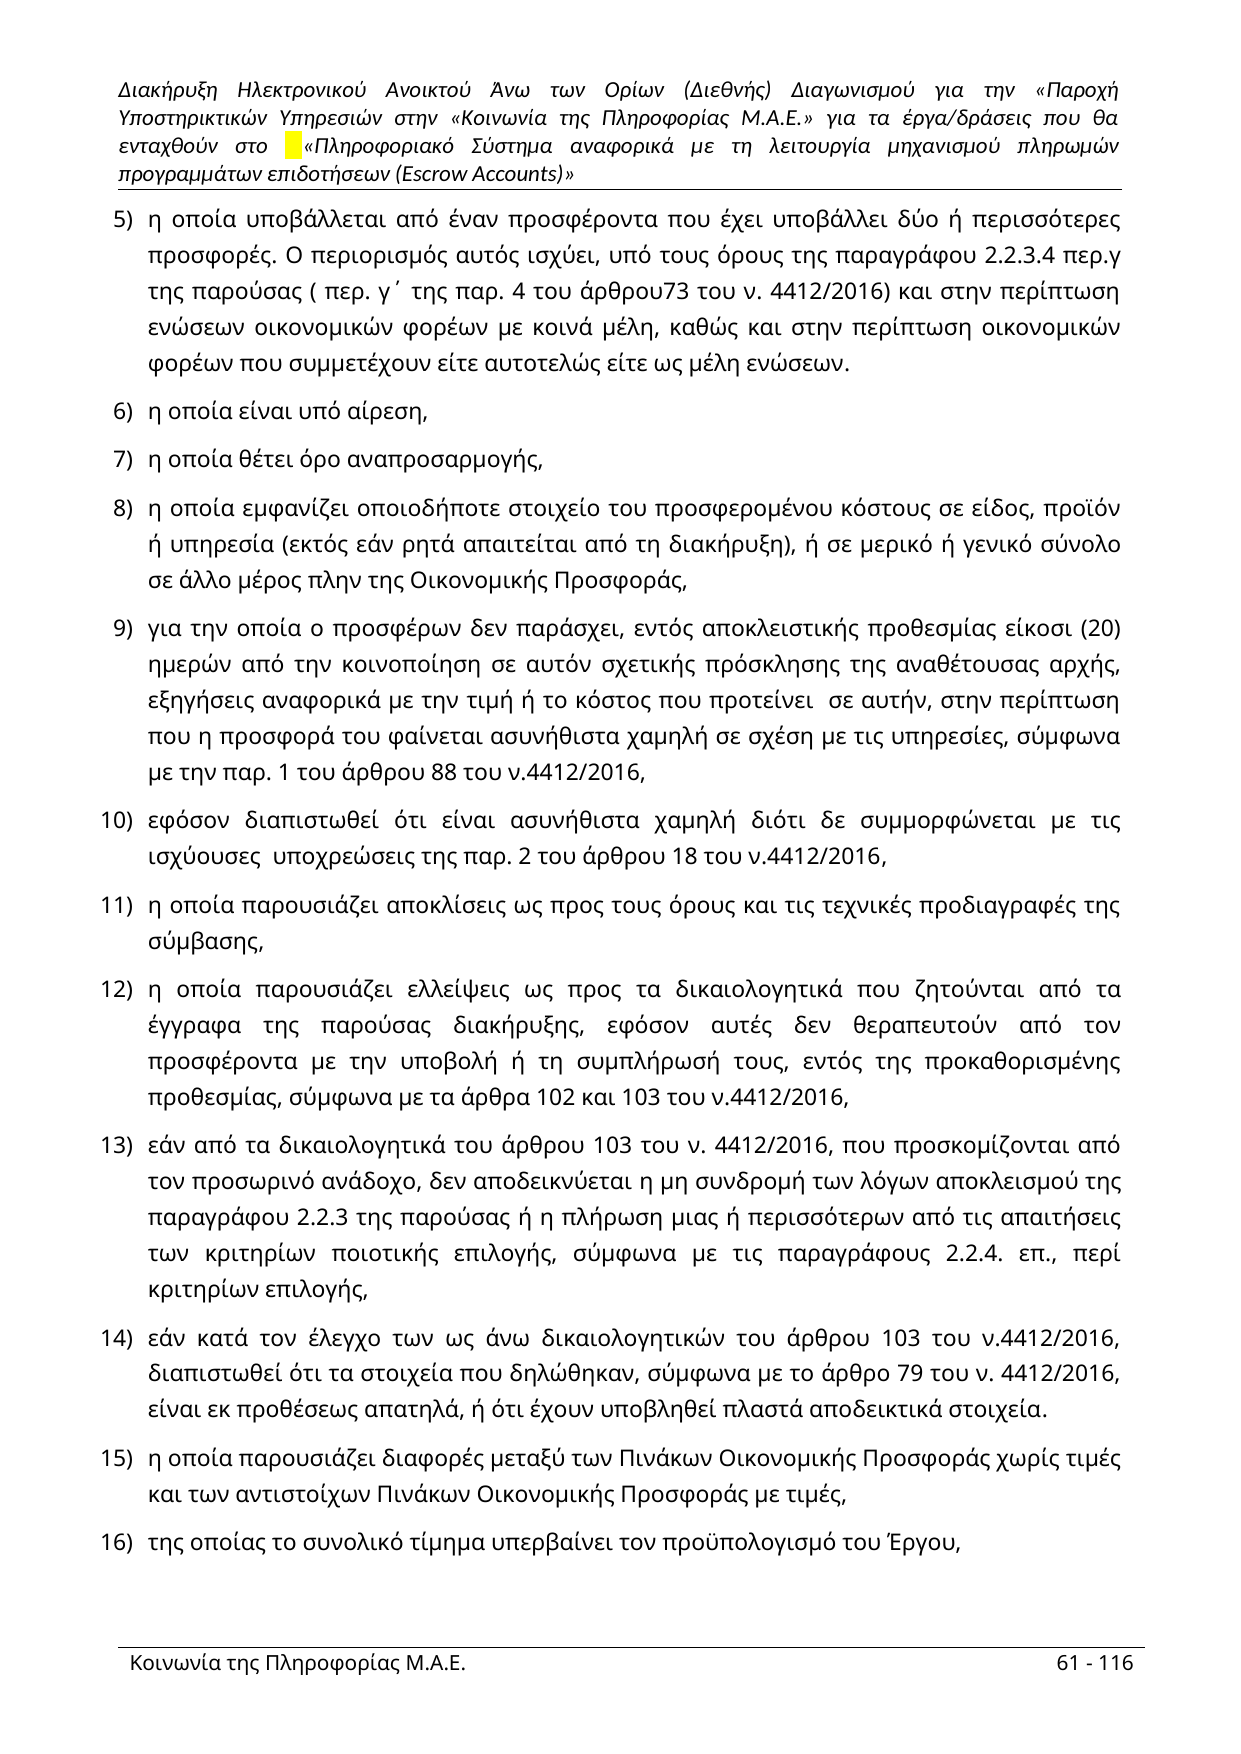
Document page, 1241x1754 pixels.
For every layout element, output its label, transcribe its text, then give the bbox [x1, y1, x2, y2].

list η οποία παρουσιάζει αποκλίσεις ως προς τους όρους και τις τεχνικές προδιαγραφές της σύμβασης, [133, 889, 1122, 956]
list η οποία εμφανίζει οποιοδήποτε στοιχείο του προσφερομένου κόστους σε είδος, προϊόν ή υπηρεσία (εκτός εάν ρητά απαιτείται από τη διακήρυξη), ή σε μερικό ή γενικό σύνολο σε άλλο μέρος πλην της Οικονομικής Προσφοράς, [133, 492, 1122, 595]
list η οποία θέτει όρο αναπροσαρμογής, [133, 443, 1122, 474]
list εάν κατά τον έλεγχο των ως άνω δικαιολογητικών του άρθρου 103 του ν.4412/2016, διαπιστωθεί ότι τα στοιχεία που δηλώθηκαν, σύμφωνα με το άρθρο 79 του ν. 4412/2016, είναι εκ προθέσεως απατηλά, ή ότι έχουν υποβληθεί πλαστά αποδεικτικά στοιχεία. [133, 1321, 1122, 1424]
list για την οποία ο προσφέρων δεν παράσχει, εντός αποκλειστικής προθεσμίας είκοσι (20) ημερών από την κοινοποίηση σε αυτόν σχετικής πρόσκλησης της αναθέτουσας αρχής, εξηγήσεις αναφορικά με την τιμή ή το κόστος που προτείνει σε αυτήν, στην περίπτωση που η προσφορά του φαίνεται ασυνήθιστα χαμηλή σε σχέση με τις υπηρεσίες, σύμφωνα με την παρ. 1 του άρθρου 88 του ν.4412/2016, [133, 612, 1122, 787]
list εφόσον διαπιστωθεί ότι είναι ασυνήθιστα χαμηλή διότι δε συμμορφώνεται με τις ισχύουσες υποχρεώσεις της παρ. 2 του άρθρου 18 του ν.4412/2016, [133, 804, 1122, 871]
list η οποία υποβάλλεται από έναν προσφέροντα που έχει υποβάλλει δύο ή περισσότερες προσφορές. Ο περιορισμός αυτός ισχύει, υπό τους όρους της παραγράφου 2.2.3.4 περ.γ της παρούσας ( περ. γ΄ της παρ. 4 του άρθρου73 του ν. 4412/2016) και στην περίπτωση ενώσεων οικονομικών φορέων με κοινά μέλη, καθώς και στην περίπτωση οικονομικών φορέων που συμμετέχουν είτε αυτοτελώς είτε ως μέλη ενώσεων. [133, 203, 1122, 378]
list η οποία είναι υπό αίρεση, [133, 395, 1122, 426]
list της οποίας το συνολικό τίμημα υπερβαίνει τον προϋπολογισμό του Έργου, [133, 1526, 1122, 1557]
list η οποία παρουσιάζει διαφορές μεταξύ των Πινάκων Οικονομικής Προσφοράς χωρίς τιμές και των αντιστοίχων Πινάκων Οικονομικής Προσφοράς με τιμές, [133, 1442, 1122, 1509]
list εάν από τα δικαιολογητικά του άρθρου 103 του ν. 4412/2016, που προσκομίζονται από τον προσωρινό ανάδοχο, δεν αποδεικνύεται η μη συνδρομή των λόγων αποκλεισμού της παραγράφου 2.2.3 της παρούσας ή η πλήρωση μιας ή περισσότερων από τις απαιτήσεις των κριτηρίων ποιοτικής επιλογής, σύμφωνα με τις παραγράφους 2.2.4. επ., περί κριτηρίων επιλογής, [133, 1129, 1122, 1304]
list η οποία παρουσιάζει ελλείψεις ως προς τα δικαιολογητικά που ζητούνται από τα έγγραφα της παρούσας διακήρυξης, εφόσον αυτές δεν θεραπευτούν από τον προσφέροντα με την υποβολή ή τη συμπλήρωσή τους, εντός της προκαθορισμένης προθεσμίας, σύμφωνα με τα άρθρα 102 και 103 του ν.4412/2016, [133, 973, 1122, 1112]
